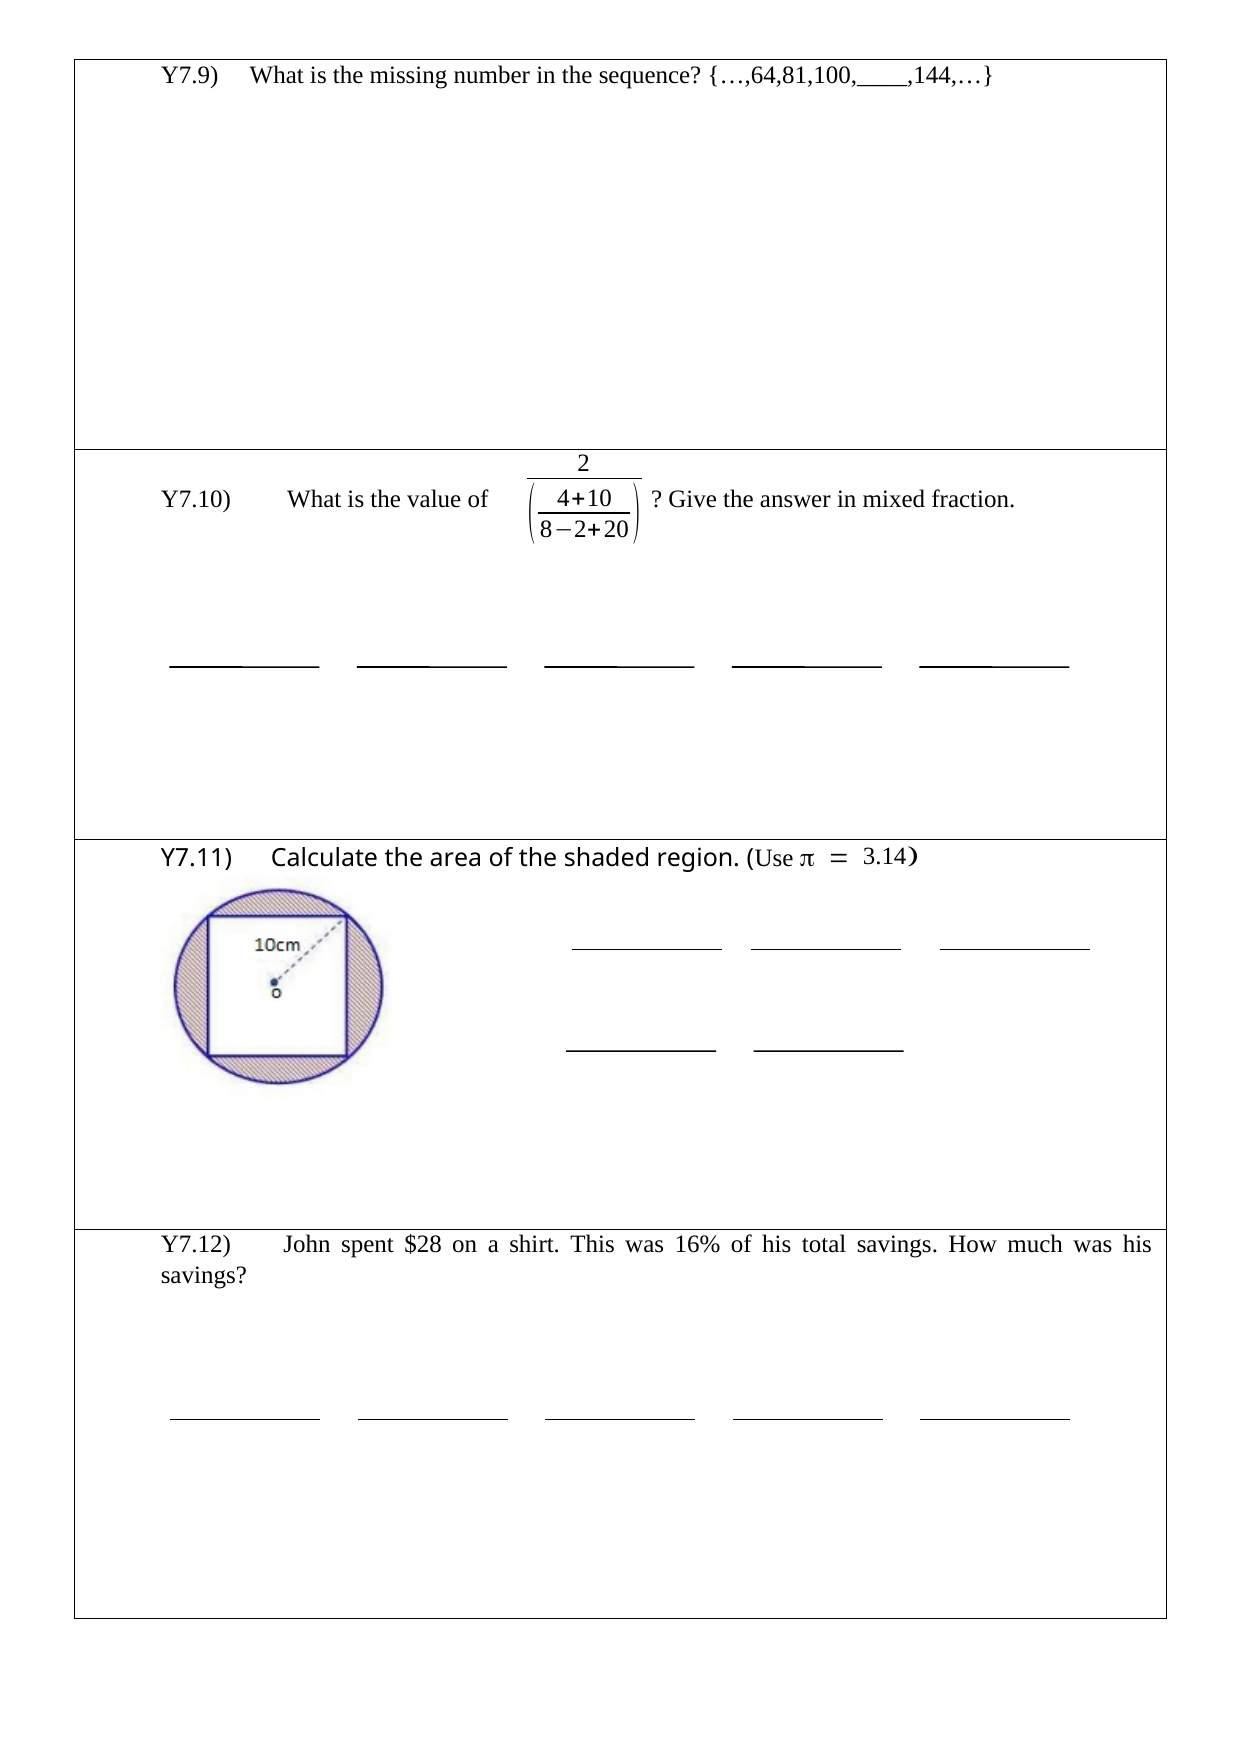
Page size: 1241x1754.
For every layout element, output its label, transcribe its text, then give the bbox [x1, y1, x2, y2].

picture [160, 876, 399, 1102]
table_cell Y7.10) What is the value of ? Give the answer in mixed fraction. [75, 450, 1166, 839]
table_header Y7.9) What is the missing number in the sequence? {…,64,81,100,____,144,…} [75, 60, 1166, 449]
table_cell Y7.12) John spent $28 on a shirt. This was 16% of his total savings. How much was his savings? [75, 1230, 1166, 1618]
table_cell Y7.11) Calculate the area of the shaded region. (Use  [75, 840, 1166, 1228]
